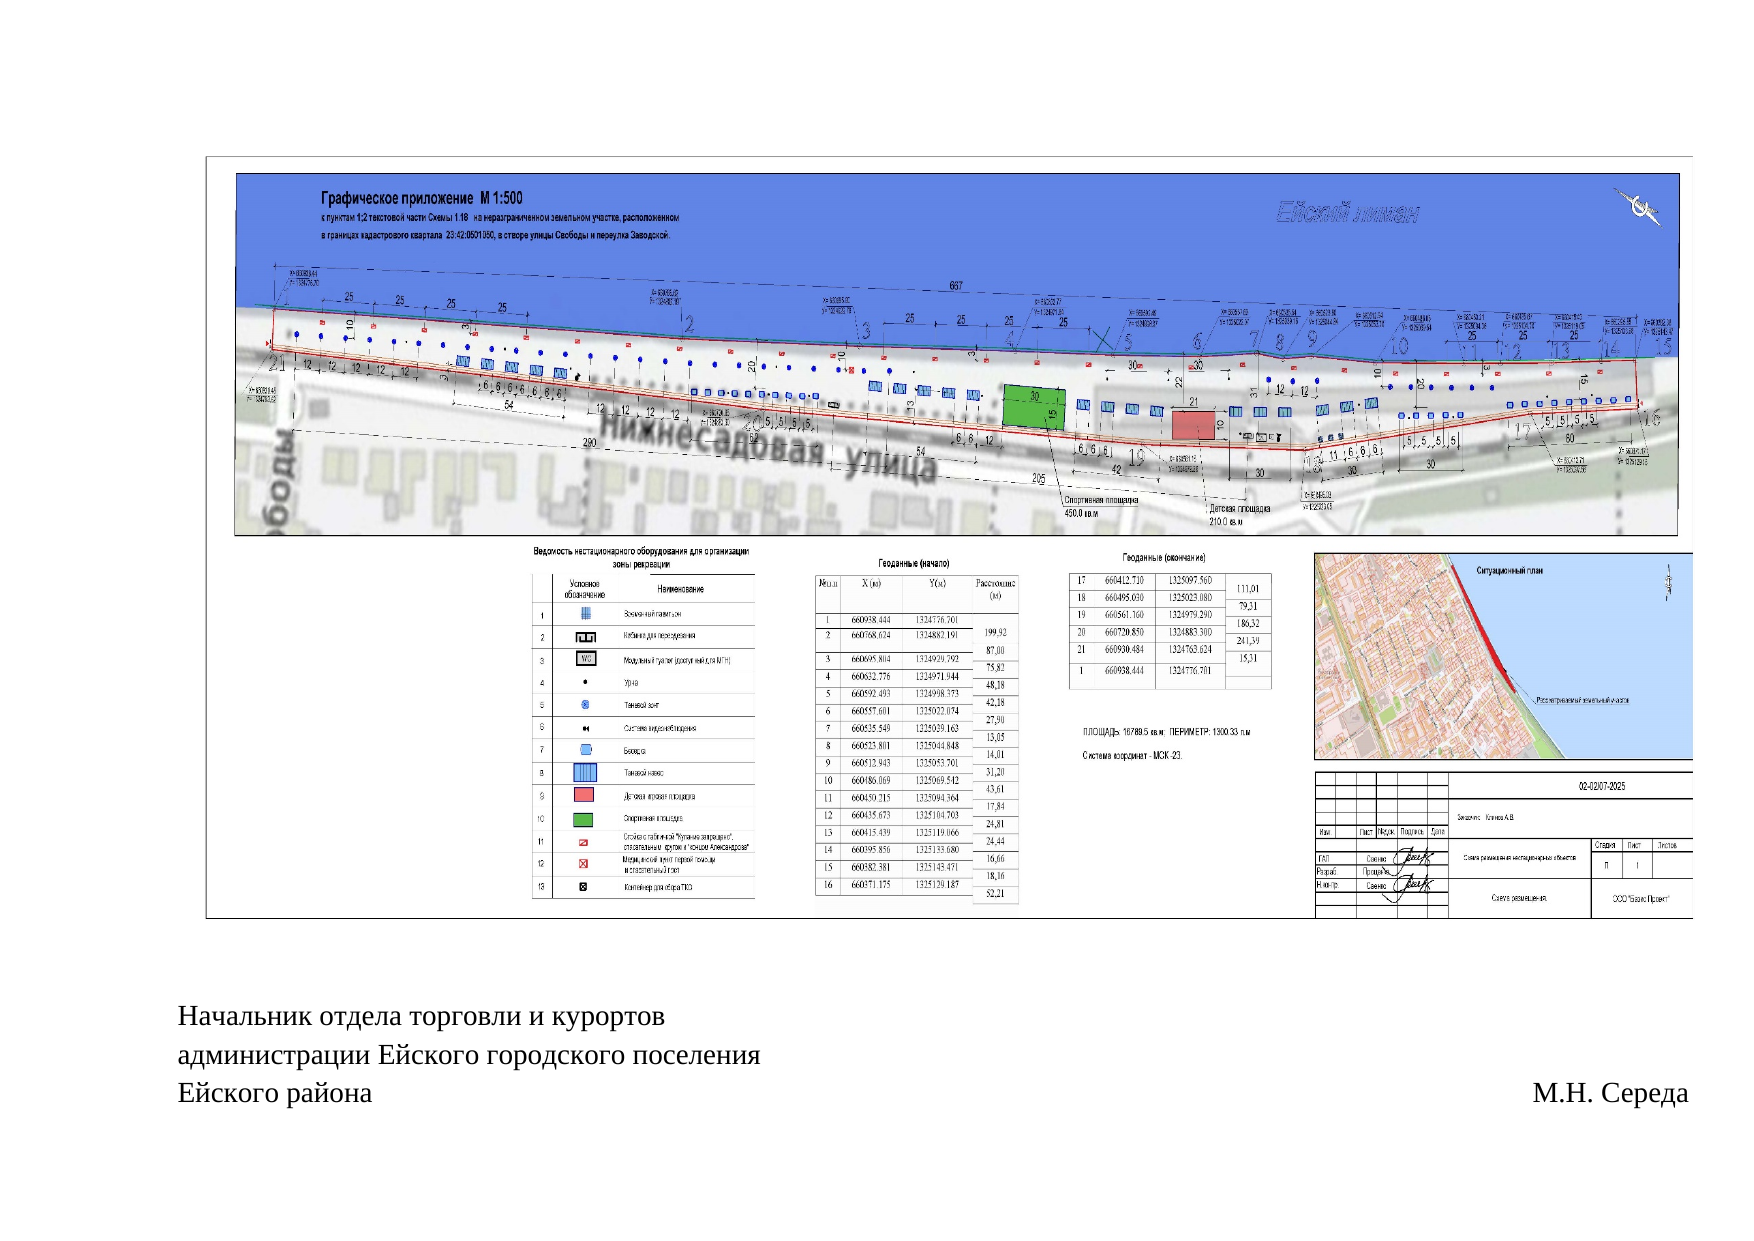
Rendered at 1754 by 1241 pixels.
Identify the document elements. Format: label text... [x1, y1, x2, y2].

picture [177, 118, 1695, 956]
text Ейского района М.Н. Середа [177, 1075, 1695, 1109]
text администрации Ейского городского поселения [177, 1037, 1695, 1070]
text Начальник отдела торговли и курортов [177, 998, 1695, 1032]
